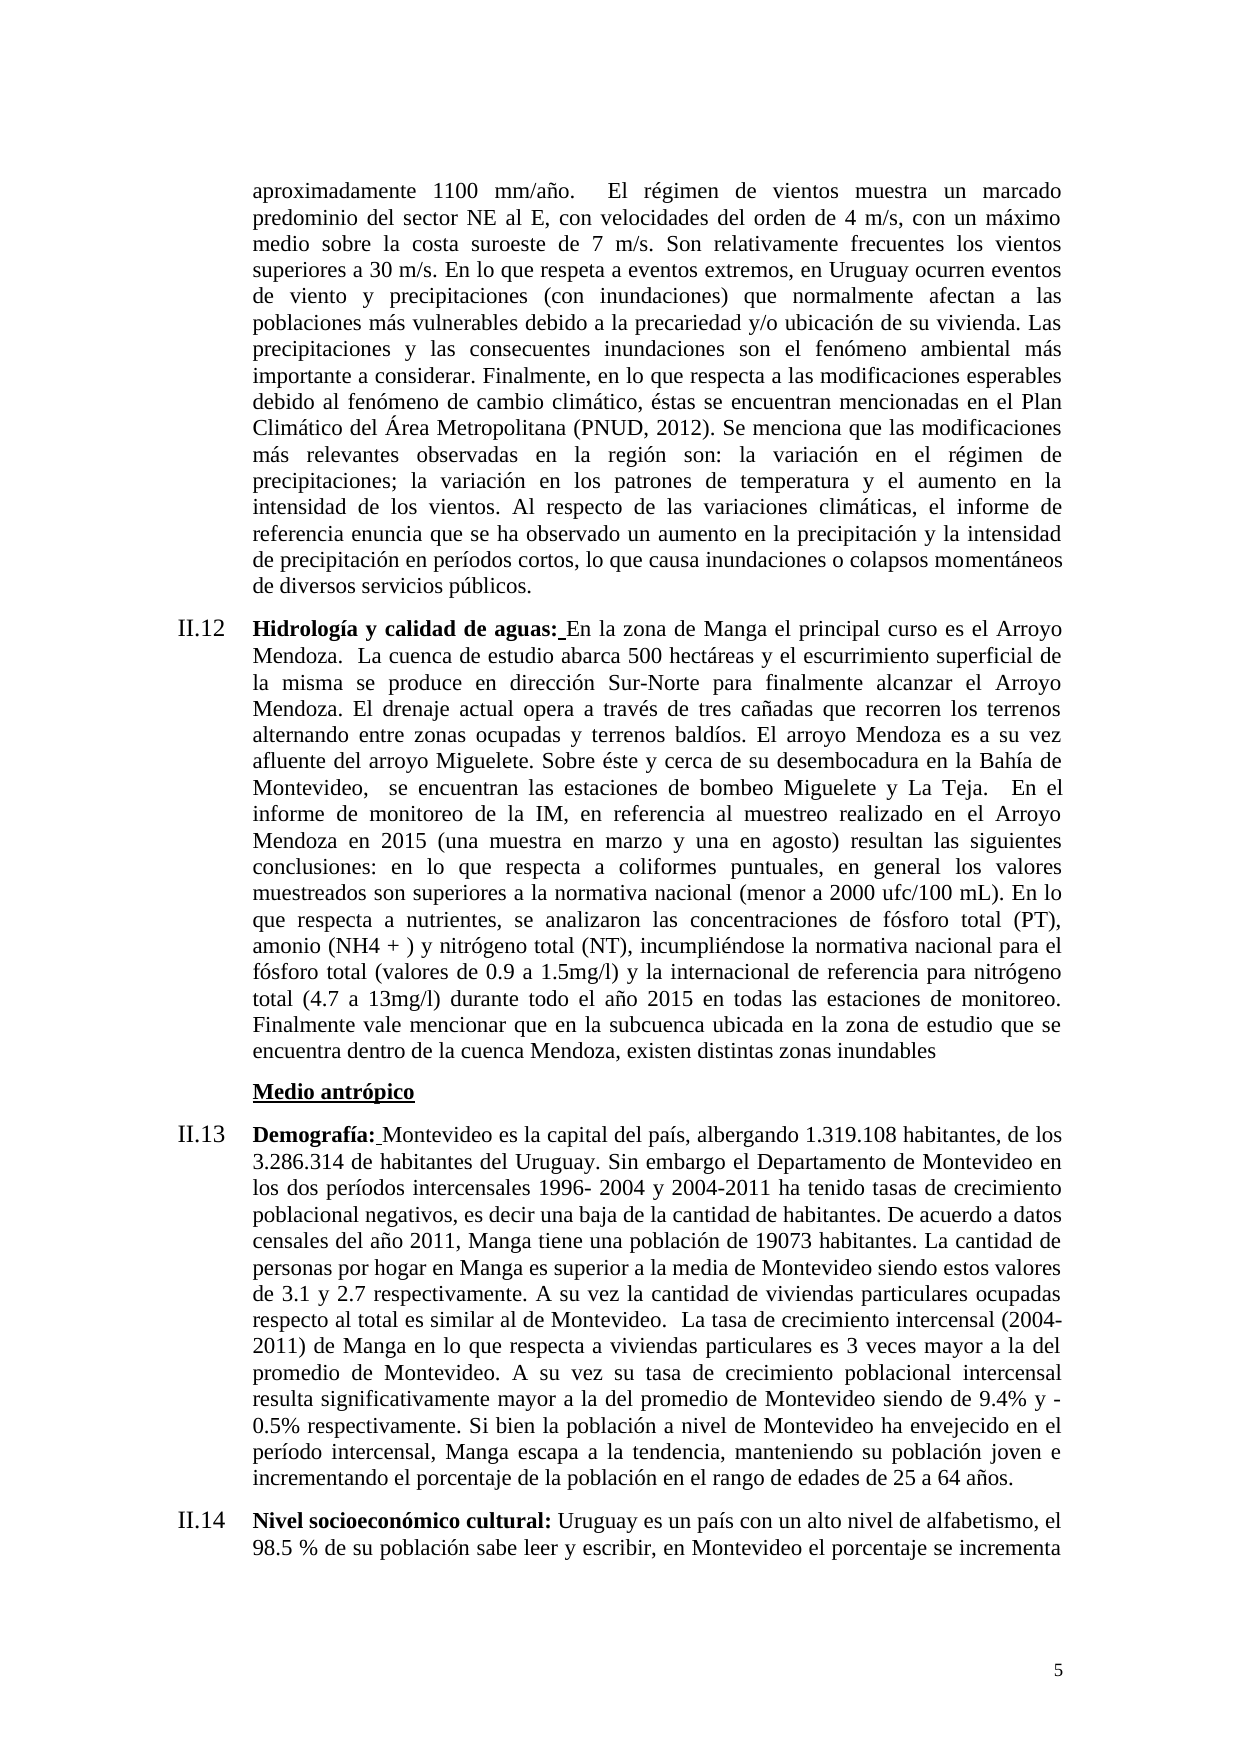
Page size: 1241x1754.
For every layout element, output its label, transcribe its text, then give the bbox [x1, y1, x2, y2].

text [177, 177, 1063, 599]
list Medio antrópico [252, 1078, 1063, 1105]
text Demografía: Montevideo es la capital del país, albergando 1.319.108 habitantes, de los 3.286.314 de habitantes del Uruguay. Sin embargo el Departamento de Montevideo en los dos períodos intercensales 1996- 2004 y 2004-2011 ha tenido tasas de crecimiento poblacional negativos, es decir una baja de la cantidad de habitantes. De acuerdo a datos censales del año 2011, Manga tiene una población de 19073 habitantes. La cantidad de personas por hogar en Manga es superior a la media de Montevideo siendo estos valores de 3.1 y 2.7 respectivamente. A su vez la cantidad de viviendas particulares ocupadas respecto al total es similar al de Montevideo. La tasa de crecimiento intercensal (2004-2011) de Manga en lo que respecta a viviendas particulares es 3 veces mayor a la del promedio de Montevideo. A su vez su tasa de crecimiento poblacional intercensal resulta significativamente mayor a la del promedio de Montevideo siendo de 9.4% y -0.5% respectivamente. Si bien la población a nivel de Montevideo ha envejecido en el período intercensal, Manga escapa a la tendencia, manteniendo su población joven e incrementando el porcentaje de la población en el rango de edades de 25 a 64 años. [177, 1119, 1063, 1491]
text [177, 1505, 1063, 1560]
text Hidrología y calidad de aguas: En la zona de Manga el principal curso es el Arroyo Mendoza. La cuenca de estudio abarca 500 hectáreas y el escurrimiento superficial de la misma se produce en dirección Sur-Norte para finalmente alcanzar el Arroyo Mendoza. El drenaje actual opera a través de tres cañadas que recorren los terrenos alternando entre zonas ocupadas y terrenos baldíos. El arroyo Mendoza es a su vez afluente del arroyo Miguelete. Sobre éste y cerca de su desembocadura en la Bahía de Montevideo, se encuentran las estaciones de bombeo Miguelete y La Teja. En el informe de monitoreo de la IM, en referencia al muestreo realizado en el Arroyo Mendoza en 2015 (una muestra en marzo y una en agosto) resultan las siguientes conclusiones: en lo que respecta a coliformes puntuales, en general los valores muestreados son superiores a la normativa nacional (menor a 2000 ufc/100 mL). En lo que respecta a nutrientes, se analizaron las concentraciones de fósforo total (PT), amonio (NH4 + ) y nitrógeno total (NT), incumpliéndose la normativa nacional para el fósforo total (valores de 0.9 a 1.5mg/l) y la internacional de referencia para nitrógeno total (4.7 a 13mg/l) durante todo el año 2015 en todas las estaciones de monitoreo. Finalmente vale mencionar que en la subcuenca ubicada en la zona de estudio que se encuentra dentro de la cuenca Mendoza, existen distintas zonas inundables [177, 613, 1063, 1064]
